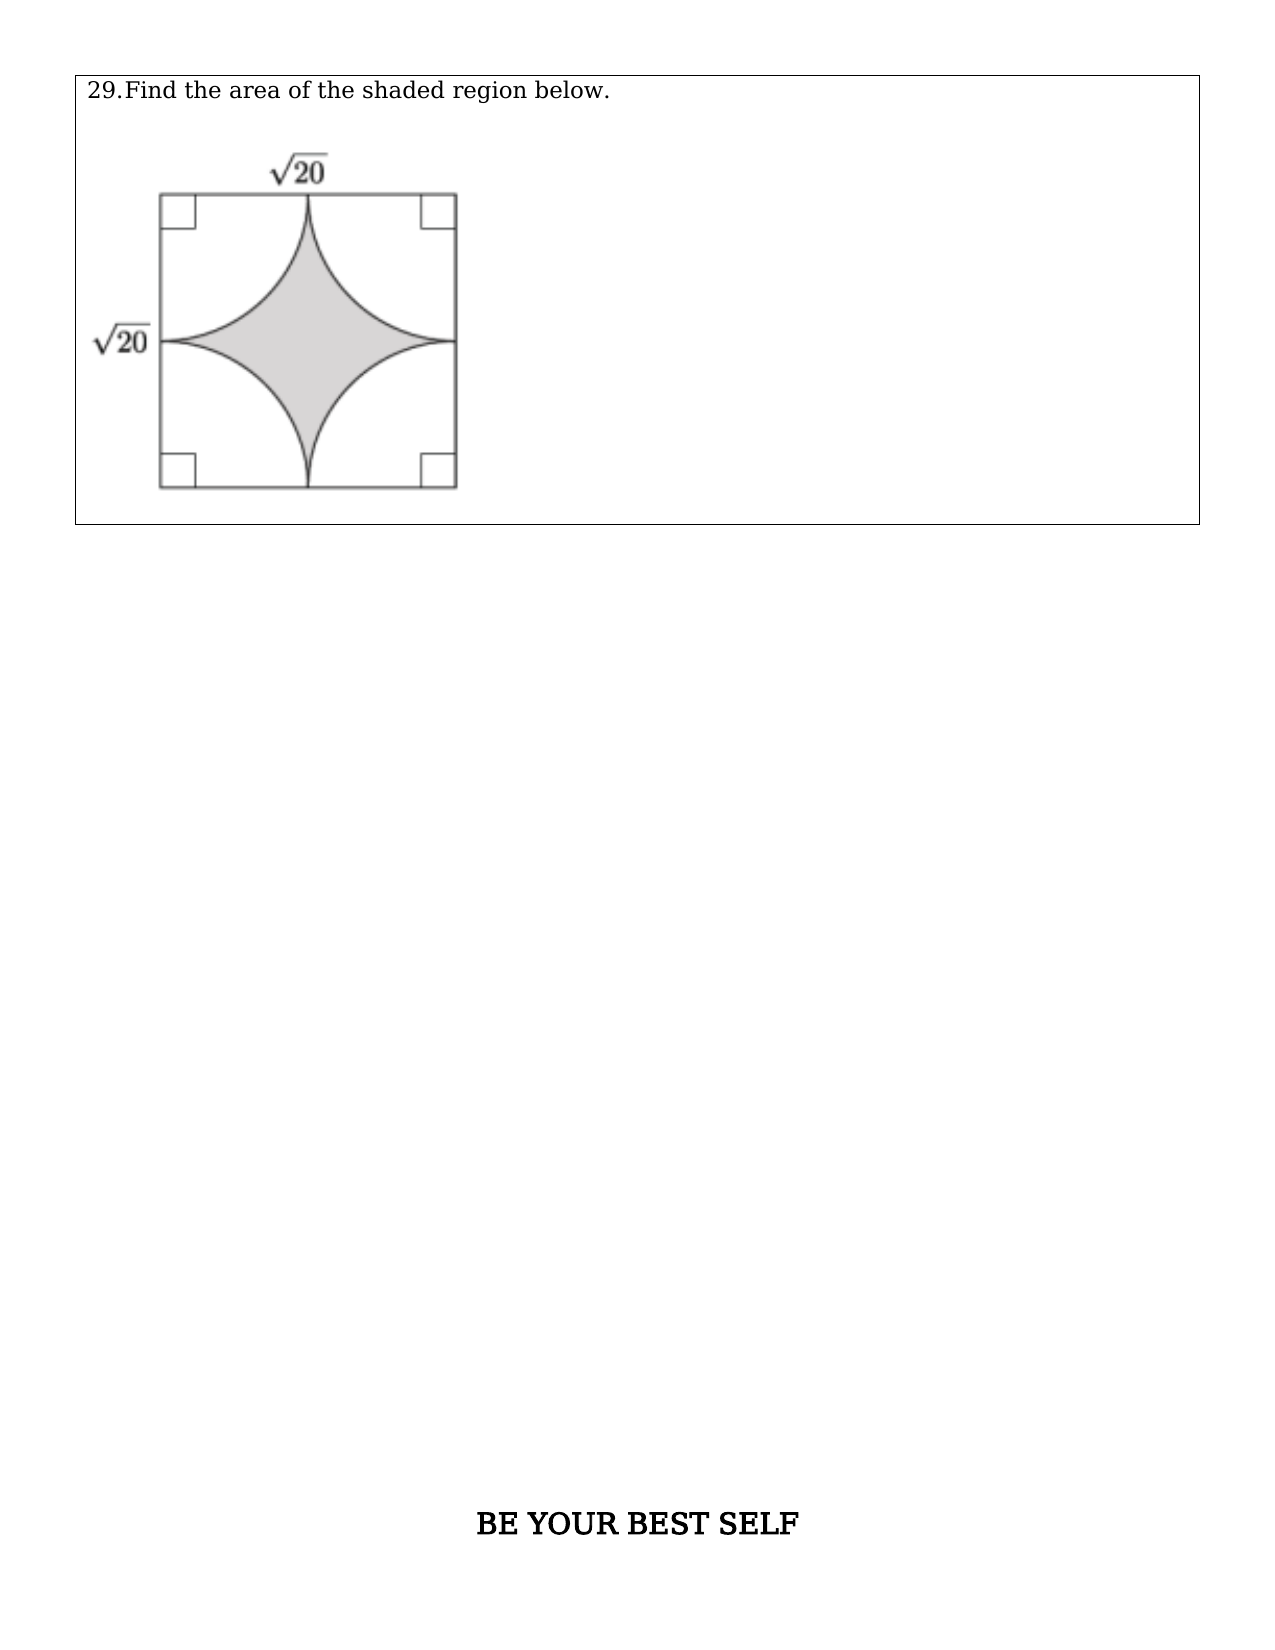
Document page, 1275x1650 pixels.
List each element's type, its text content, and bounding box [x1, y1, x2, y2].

picture [82, 145, 502, 524]
table_cell Find the area of the shaded region below. [76, 76, 1199, 524]
